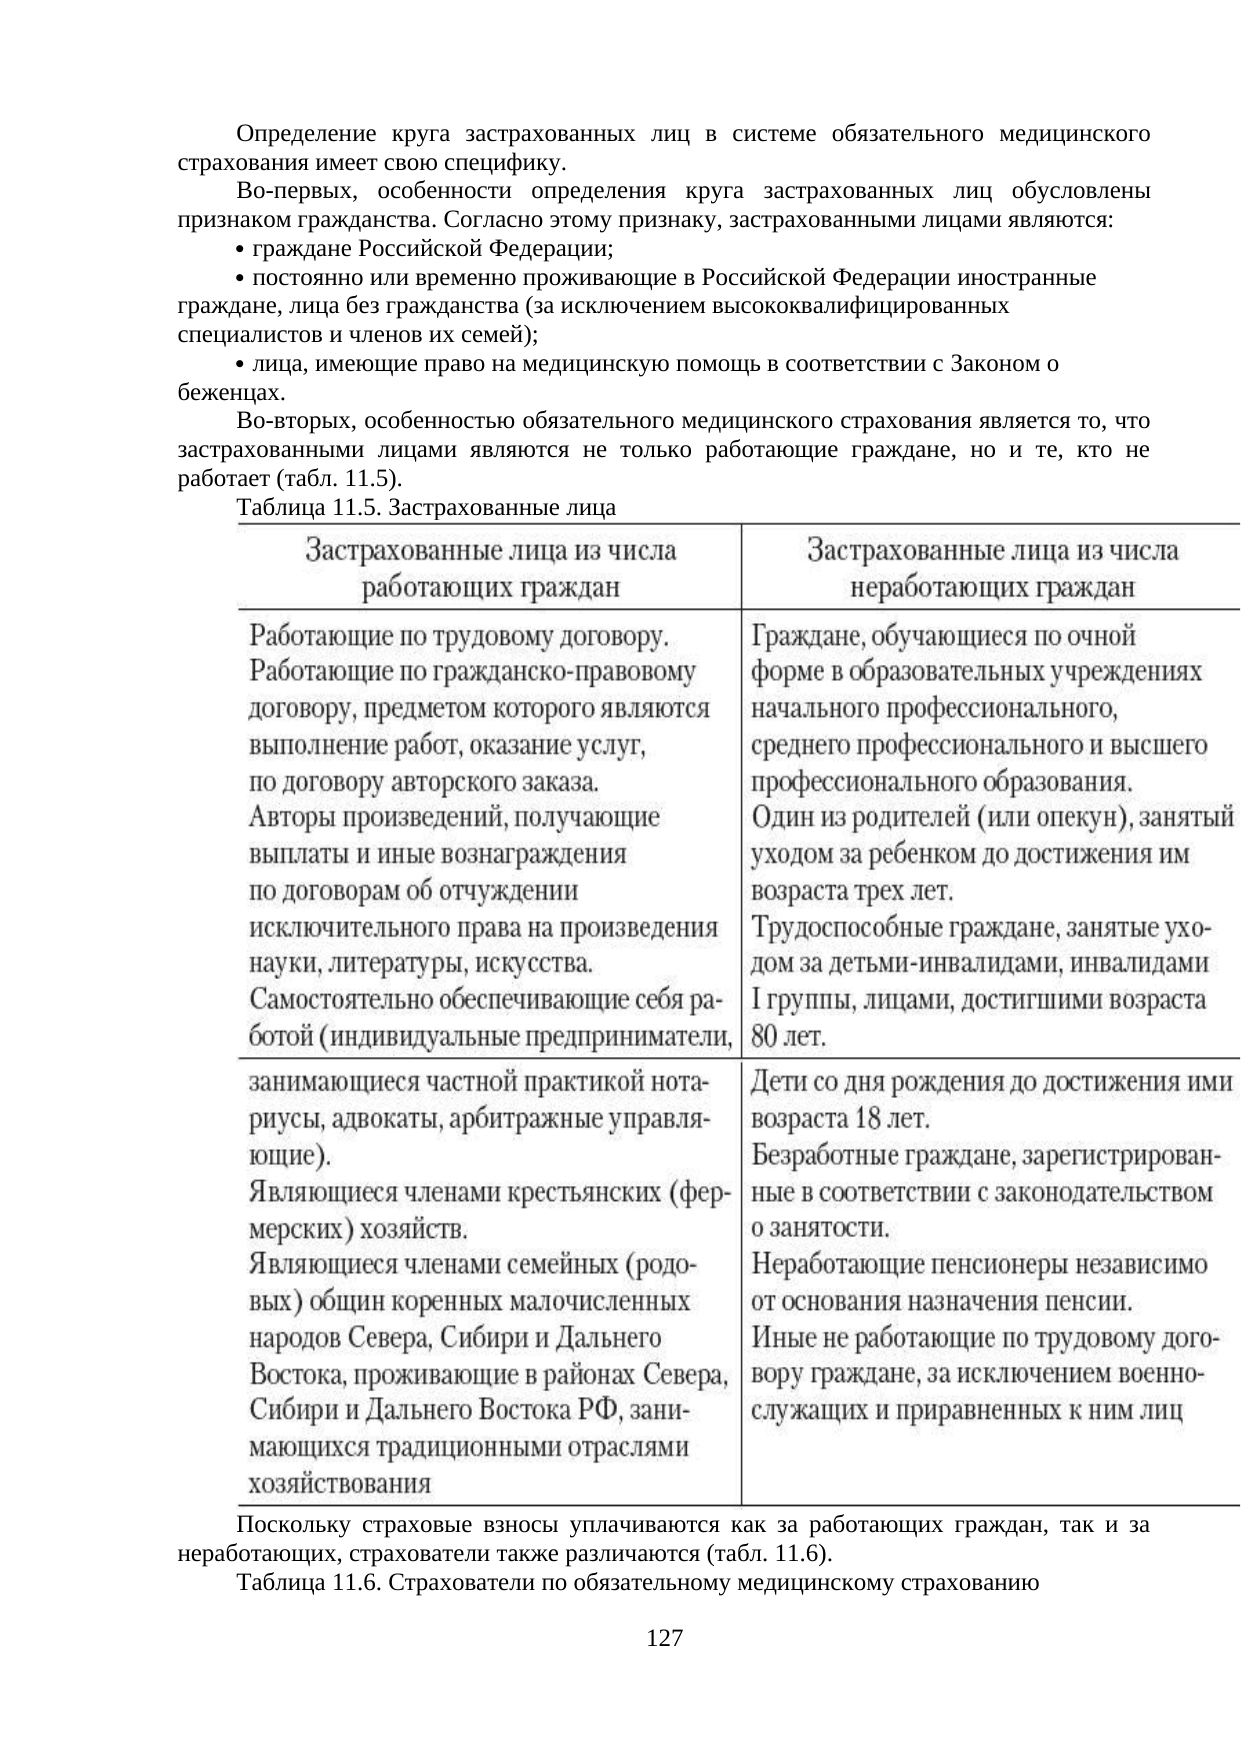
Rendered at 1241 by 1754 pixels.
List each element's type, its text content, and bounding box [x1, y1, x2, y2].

list постоянно или временно проживающие в Российской Федерации иностранные граждане, лица без гражданства (за исключением высококвалифицированных специалистов и членов их семей); [177, 262, 1152, 348]
text Таблица 11.5. Застрахованные лица [177, 492, 1152, 521]
picture [236, 520, 1241, 1510]
text Во-первых, особенности определения круга застрахованных лиц обусловлены признаком гражданства. Согласно этому признаку, застрахованными лицами являются: [177, 176, 1152, 233]
text Определение круга застрахованных лиц в системе обязательного медицинского страхования имеет свою специфику. [177, 118, 1152, 176]
list граждане Российской Федерации; [177, 233, 1152, 262]
text Поскольку страховые взносы уплачиваются как за работающих граждан, так и за неработающих, страхователи также различаются (табл. 11.6). [177, 1509, 1152, 1567]
text Во-вторых, особенностью обязательного медицинского страхования является то, что застрахованными лицами являются не только работающие граждане, но и те, кто не работает (табл. 11.5). [177, 406, 1152, 492]
text Таблица 11.6. Страхователи по обязательному медицинскому страхованию [177, 1567, 1152, 1596]
list лица, имеющие право на медицинскую помощь в соответствии с Законом о беженцах. [177, 348, 1152, 406]
